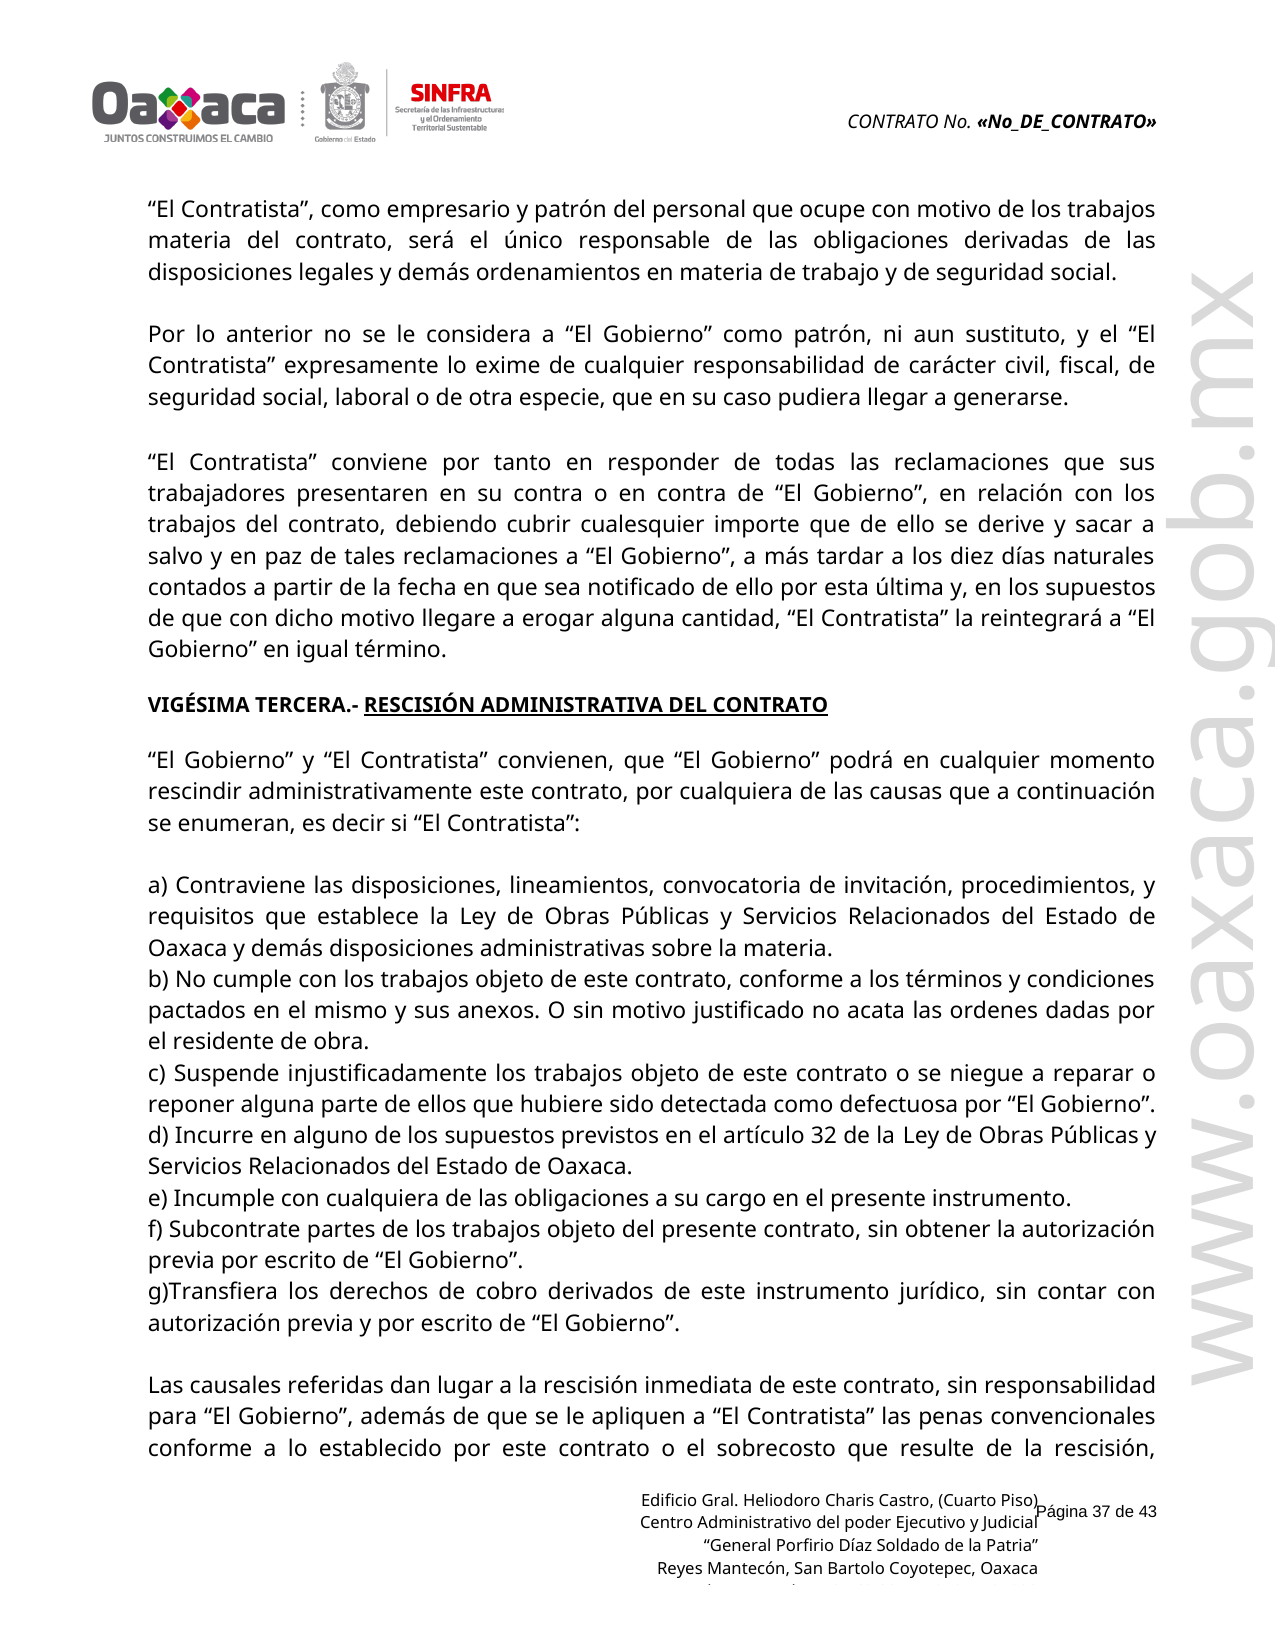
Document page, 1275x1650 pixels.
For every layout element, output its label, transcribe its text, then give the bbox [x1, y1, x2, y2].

text e) Incumple con cualquiera de las obligaciones a su cargo en el presente instrumento. [148, 1182, 1157, 1213]
text VIGÉSIMA TERCERA.- RESCISIÓN ADMINISTRATIVA DEL CONTRATO [148, 690, 1157, 718]
text “El Gobierno” y “El Contratista” convienen, que “El Gobierno” podrá en cualquier momento rescindir administrativamente este contrato, por cualquiera de las causas que a continuación se enumeran, es decir si “El Contratista”: [148, 744, 1157, 838]
text a) Contraviene las disposiciones, lineamientos, convocatoria de invitación, procedimientos, y requisitos que establece la Ley de Obras Públicas y Servicios Relacionados del Estado de Oaxaca y demás disposiciones administrativas sobre la materia. [148, 869, 1157, 963]
text g)Transfiera los derechos de cobro derivados de este instrumento jurídico, sin contar con autorización previa y por escrito de “El Gobierno”. [148, 1275, 1157, 1338]
text c) Suspende injustificadamente los trabajos objeto de este contrato o se niegue a reparar o reponer alguna parte de ellos que hubiere sido detectada como defectuosa por “El Gobierno”. [148, 1057, 1157, 1119]
text b) No cumple con los trabajos objeto de este contrato, conforme a los términos y condiciones pactados en el mismo y sus anexos. O sin motivo justificado no acata las ordenes dadas por el residente de obra. [148, 963, 1157, 1057]
text d) Incurre en alguno de los supuestos previstos en el artículo 32 de la Ley de Obras Públicas y Servicios Relacionados del Estado de Oaxaca. [148, 1119, 1157, 1182]
text “El Contratista”, como empresario y patrón del personal que ocupe con motivo de los trabajos materia del contrato, será el único responsable de las obligaciones derivadas de las disposiciones legales y demás ordenamientos en materia de trabajo y de seguridad social. [148, 193, 1157, 287]
text f) Subcontrate partes de los trabajos objeto del presente contrato, sin obtener la autorización previa por escrito de “El Gobierno”. [148, 1213, 1157, 1275]
picture [92, 62, 504, 142]
text Por lo anterior no se le considera a “El Gobierno” como patrón, ni aun sustituto, y el “El Contratista” expresamente lo exime de cualquier responsabilidad de carácter civil, fiscal, de seguridad social, laboral o de otra especie, que en su caso pudiera llegar a generarse. [148, 318, 1157, 412]
text “El Contratista” conviene por tanto en responder de todas las reclamaciones que sus trabajadores presentaren en su contra o en contra de “El Gobierno”, en relación con los trabajos del contrato, debiendo cubrir cualesquier importe que de ello se derive y sacar a salvo y en paz de tales reclamaciones a “El Gobierno”, a más tardar a los diez días naturales contados a partir de la fecha en que sea notificado de ello por esta última y, en los supuestos de que con dicho motivo llegare a erogar alguna cantidad, “El Contratista” la reintegrará a “El Gobierno” en igual término. [148, 446, 1157, 664]
